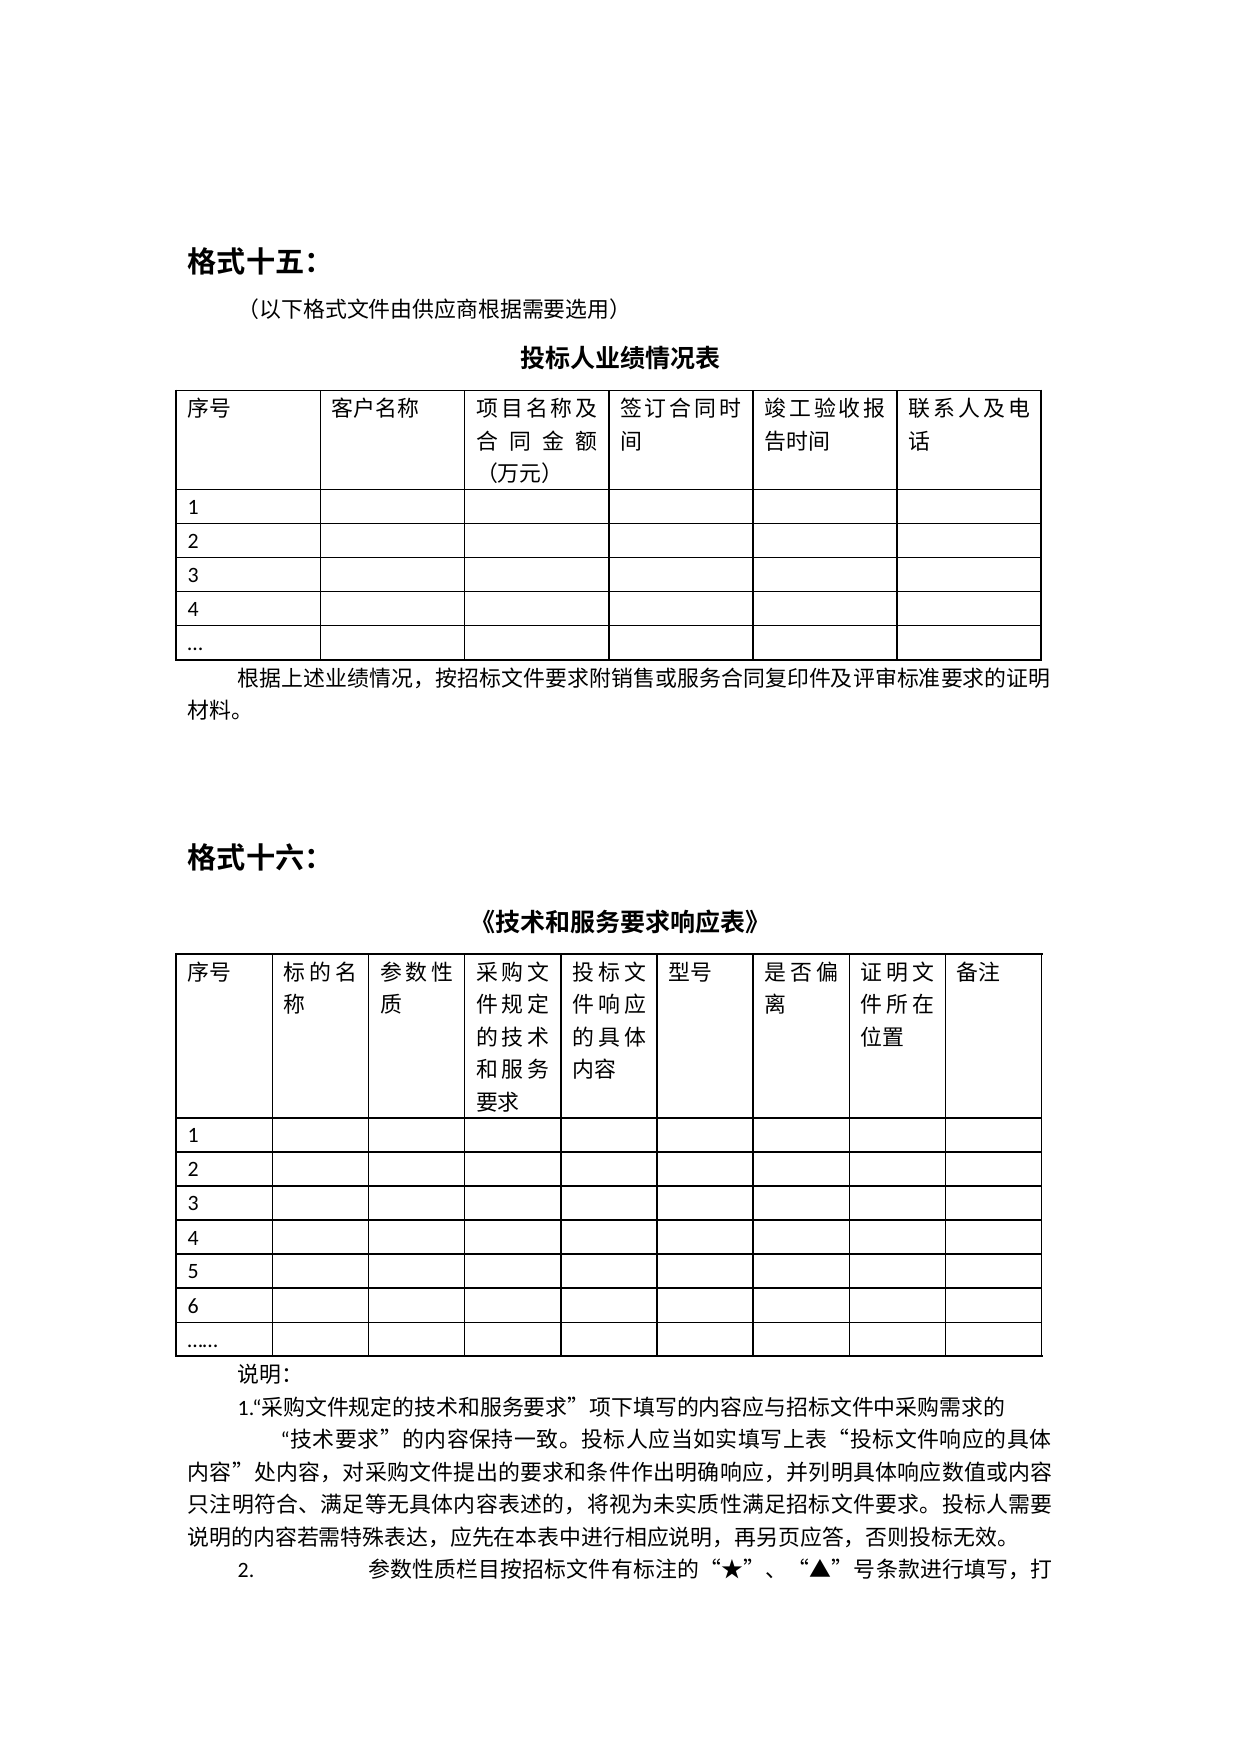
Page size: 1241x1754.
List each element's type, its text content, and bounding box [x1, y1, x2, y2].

table_cell [465, 490, 608, 523]
table_cell [273, 1323, 368, 1355]
table_cell [898, 558, 1040, 591]
table_header 证明文件所在位置 [850, 955, 945, 1117]
table_cell [946, 1323, 1041, 1355]
table_header 客户名称 [321, 391, 464, 488]
table_cell [754, 626, 896, 659]
table_header 序号 [177, 391, 320, 488]
table_cell [465, 1221, 560, 1253]
table_cell [754, 592, 896, 625]
text 格式十五： [187, 227, 1053, 292]
text 根据上述业绩情况，按招标文件要求附销售或服务合同复印件及评审标准要求的证明材料。 [187, 660, 1053, 725]
table_cell [465, 1153, 560, 1185]
table_cell [369, 1119, 464, 1151]
table_cell [610, 626, 752, 659]
table_cell 2 [177, 1153, 272, 1185]
table_cell [369, 1221, 464, 1253]
text 《技术和服务要求响应表》 [187, 888, 1053, 953]
table_cell [850, 1255, 945, 1287]
table_cell [754, 1289, 849, 1321]
table_cell [465, 1289, 560, 1321]
table_cell [465, 1187, 560, 1219]
table_header 备注 [946, 955, 1041, 1117]
table_cell 3 [177, 558, 320, 591]
table_header 是否偏离 [754, 955, 849, 1117]
table_cell 2 [177, 524, 320, 557]
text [187, 1552, 1053, 1584]
table_cell [369, 1153, 464, 1185]
table_cell 1 [177, 1119, 272, 1151]
table_header 联系人及电话 [898, 391, 1040, 488]
table_cell [754, 558, 896, 591]
table_cell [562, 1221, 656, 1253]
text 说明： [187, 1357, 1053, 1389]
table_cell [562, 1153, 656, 1185]
table_cell [658, 1255, 752, 1287]
table_cell [465, 592, 608, 625]
table_header 采购文件规定的技术和服务要求 [465, 955, 560, 1117]
table_cell 4 [177, 592, 320, 625]
table_cell [658, 1323, 752, 1355]
table_header 标的名称 [273, 955, 368, 1117]
table_cell [610, 592, 752, 625]
table_cell [321, 592, 464, 625]
table_cell [610, 490, 752, 523]
table_cell [946, 1289, 1041, 1321]
table_cell [754, 1323, 849, 1355]
text 投标人业绩情况表 [187, 324, 1053, 389]
table_cell [754, 524, 896, 557]
table_cell [850, 1221, 945, 1253]
table_cell [321, 524, 464, 557]
table_cell [562, 1255, 656, 1287]
text （以下格式文件由供应商根据需要选用） [187, 292, 1053, 324]
table_cell [273, 1255, 368, 1287]
table_header 签订合同时间 [610, 391, 752, 488]
table_cell 1 [177, 490, 320, 523]
table_cell 5 [177, 1255, 272, 1287]
table_cell [465, 626, 608, 659]
table_cell [562, 1323, 656, 1355]
table_header 投标文件响应的具体内容 [562, 955, 656, 1117]
table_cell [754, 490, 896, 523]
table_cell [658, 1187, 752, 1219]
table_cell [273, 1153, 368, 1185]
table_cell [273, 1289, 368, 1321]
table_cell [946, 1221, 1041, 1253]
table_cell [946, 1153, 1041, 1185]
table_cell [369, 1323, 464, 1355]
table_cell [321, 558, 464, 591]
table_cell [465, 1323, 560, 1355]
table_cell [273, 1221, 368, 1253]
table_cell [321, 626, 464, 659]
table_cell [946, 1187, 1041, 1219]
table_header 序号 [177, 955, 272, 1117]
table_cell [465, 524, 608, 557]
table_cell [754, 1119, 849, 1151]
table_cell [465, 1255, 560, 1287]
table_cell [850, 1289, 945, 1321]
table_cell [610, 558, 752, 591]
table_cell [465, 558, 608, 591]
table_cell [754, 1221, 849, 1253]
table_cell [898, 524, 1040, 557]
table_header 参数性质 [369, 955, 464, 1117]
table_cell [658, 1289, 752, 1321]
table_cell [465, 1119, 560, 1151]
table_header 型号 [658, 955, 752, 1117]
table_cell [562, 1289, 656, 1321]
table_cell [658, 1153, 752, 1185]
table_cell [369, 1187, 464, 1219]
table_header 项目名称及合同金额（万元） [465, 391, 608, 488]
table_cell [850, 1323, 945, 1355]
table_cell [369, 1255, 464, 1287]
table_cell [850, 1187, 945, 1219]
table_cell [946, 1119, 1041, 1151]
table_cell [658, 1119, 752, 1151]
table_cell [850, 1119, 945, 1151]
text 1.“采购文件规定的技术和服务要求”项下填写的内容应与招标文件中采购需求的 “技术要求”的内容保持一致。投标人应当如实填写上表“投标文件响应的具体内容”处内容，对采购文件提出的要求和条件作出明确响应，并列明具体响应数值或内容，只注明符合、满足等无具体内容表述的，将视为未实质性满足招标文件要求。投标人需要说明的内容若需特殊表达，应先在本表中进行相应说明，再另页应答，否则投标无效。 [187, 1389, 1053, 1552]
table_header 竣工验收报告时间 [754, 391, 896, 488]
table_cell 3 [177, 1187, 272, 1219]
table_cell …… [177, 1323, 272, 1355]
table_cell 4 [177, 1221, 272, 1253]
table_cell [562, 1187, 656, 1219]
text 格式十六： [187, 823, 1053, 888]
table_cell [321, 490, 464, 523]
table_cell [273, 1187, 368, 1219]
table_cell [754, 1153, 849, 1185]
table_cell [898, 592, 1040, 625]
table_cell [754, 1187, 849, 1219]
table_cell [658, 1221, 752, 1253]
table_cell [369, 1289, 464, 1321]
table_cell [898, 490, 1040, 523]
table_cell [946, 1255, 1041, 1287]
table_cell 6 [177, 1289, 272, 1321]
table_cell … [177, 626, 320, 659]
table_cell [610, 524, 752, 557]
table_cell [562, 1119, 656, 1151]
table_cell [273, 1119, 368, 1151]
table_cell [850, 1153, 945, 1185]
table_cell [754, 1255, 849, 1287]
table_cell [898, 626, 1040, 659]
